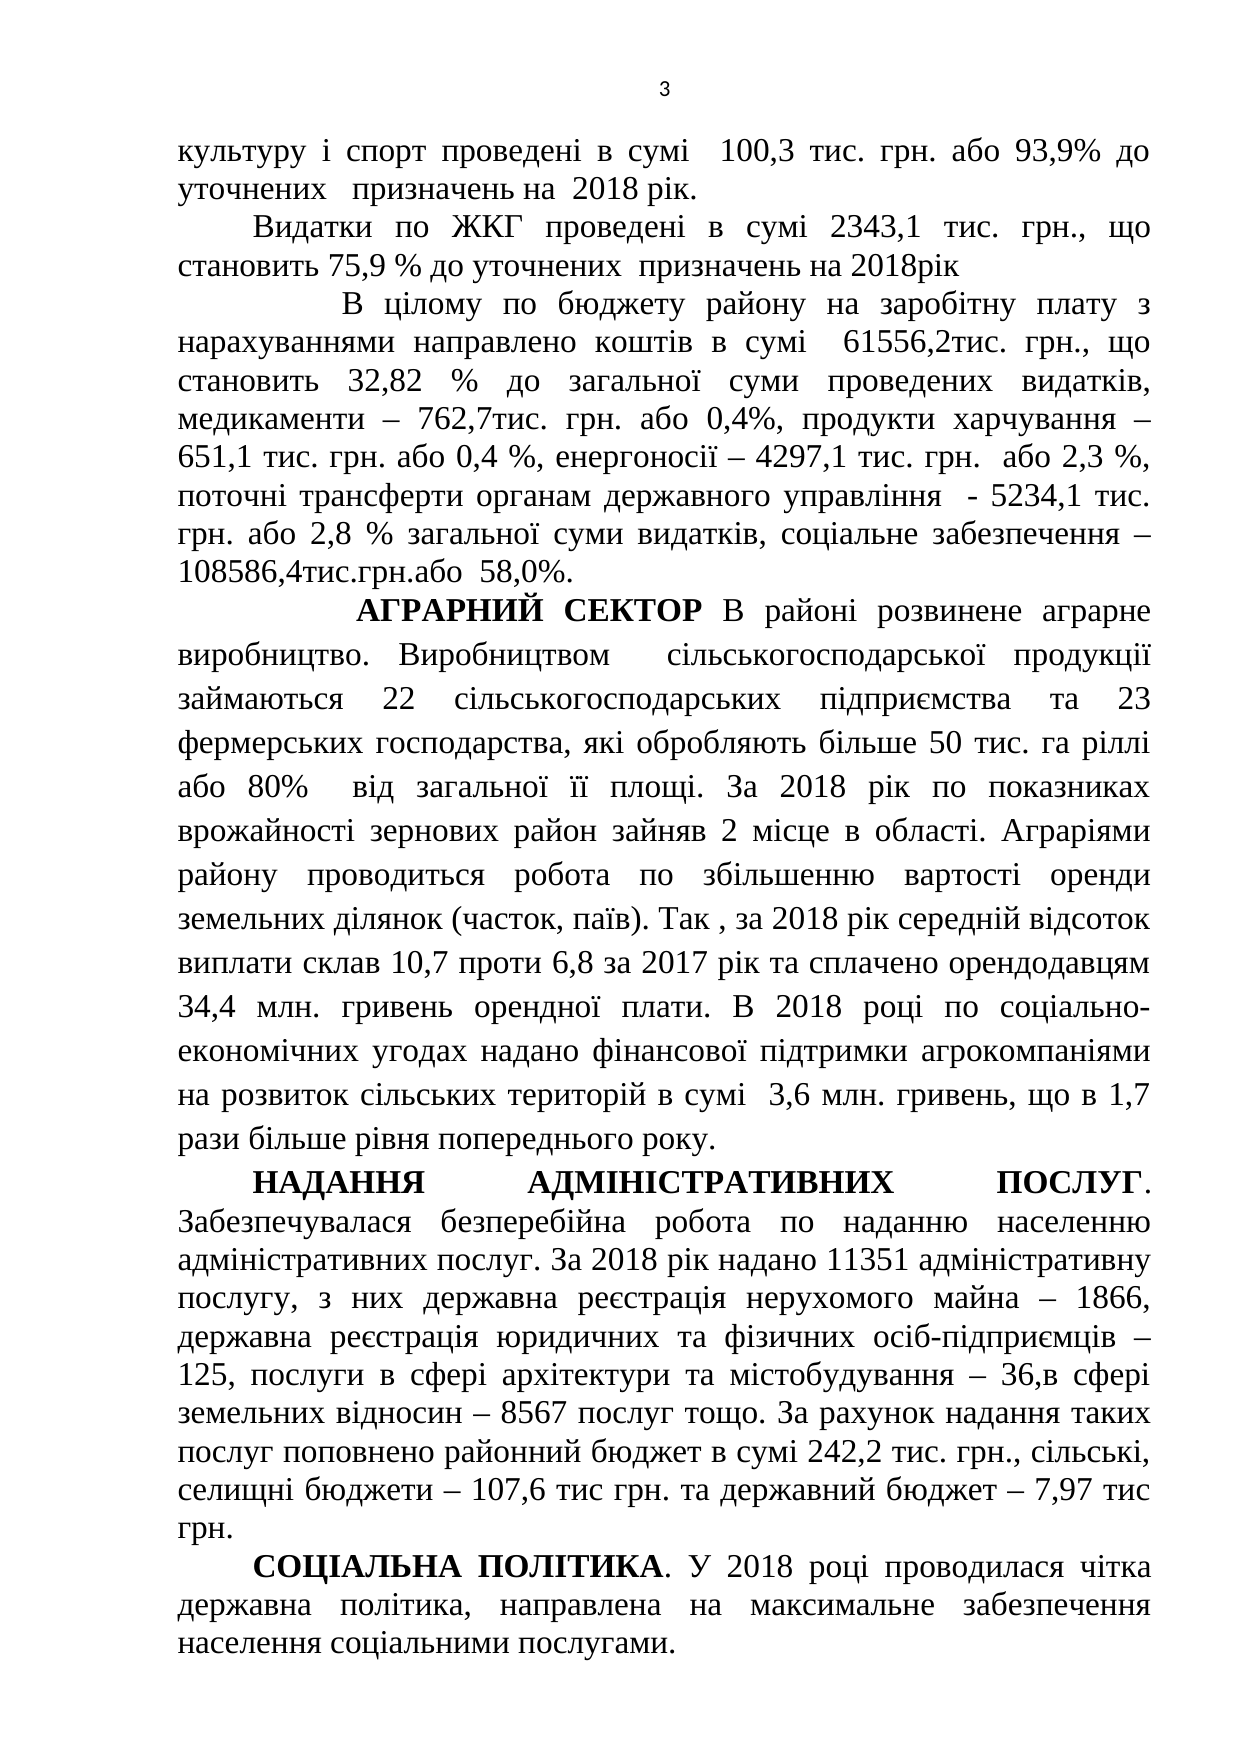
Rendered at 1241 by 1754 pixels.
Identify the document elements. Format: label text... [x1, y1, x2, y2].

text СОЦІАЛЬНА ПОЛІТИКА. У 2018 році проводилася чітка державна політика, направлена на максимальне забезпечення населення соціальними послугами. [177, 1546, 1152, 1661]
text В цілому по бюджету району на заробітну плату з нарахуваннями направлено коштів в сумі 61556,2тис. грн., що становить 32,82 % до загальної суми проведених видатків, медикаменти – 762,7тис. грн. або 0,4%, продукти харчування – 651,1 тис. грн. або 0,4 %, енергоносії – 4297,1 тис. грн. або 2,3 %, поточні трансферти органам державного управління - 5234,1 тис. грн. або 2,8 % загальної суми видатків, соціальне забезпечення – 108586,4тис.грн.або 58,0%. [177, 283, 1152, 590]
text Видатки по ЖКГ проведені в сумі 2343,1 тис. грн., що становить 75,9 % до уточнених призначень на 2018рік [177, 206, 1152, 283]
text НАДАННЯ АДМІНІСТРАТИВНИХ ПОСЛУГ. Забезпечувалася безперебійна робота по наданню населенню адміністративних послуг. За 2018 рік надано 11351 адміністративну послугу, з них державна реєстрація нерухомого майна – 1866, державна реєстрація юридичних та фізичних осіб-підприємців – 125, послуги в сфері архітектури та містобудування – 36,в сфері земельних відносин – 8567 послуг тощо. За рахунок надання таких послуг поповнено районний бюджет в сумі 242,2 тис. грн., сільські, селищні бюджети – 107,6 тис грн. та державний бюджет – 7,97 тис грн. [177, 1163, 1152, 1546]
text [177, 130, 1152, 206]
text АГРАРНИЙ СЕКТОР В районі розвинене аграрне виробництво. Виробництвом сільськогосподарської продукції займаються 22 сільськогосподарських підприємства та 23 фермерських господарства, які обробляють більше 50 тис. га ріллі або 80% від загальної її площі. За 2018 рік по показниках врожайності зернових район зайняв 2 місце в області. Аграріями району проводиться робота по збільшенню вартості оренди земельних ділянок (часток, паїв). Так , за 2018 рік середній відсоток виплати склав 10,7 проти 6,8 за 2017 рік та сплачено орендодавцям 34,4 млн. гривень орендної плати. В 2018 році по соціально-економічних угодах надано фінансової підтримки агрокомпаніями на розвиток сільських територій в сумі 3,6 млн. гривень, що в 1,7 рази більше рівня попереднього року. [177, 590, 1152, 1157]
